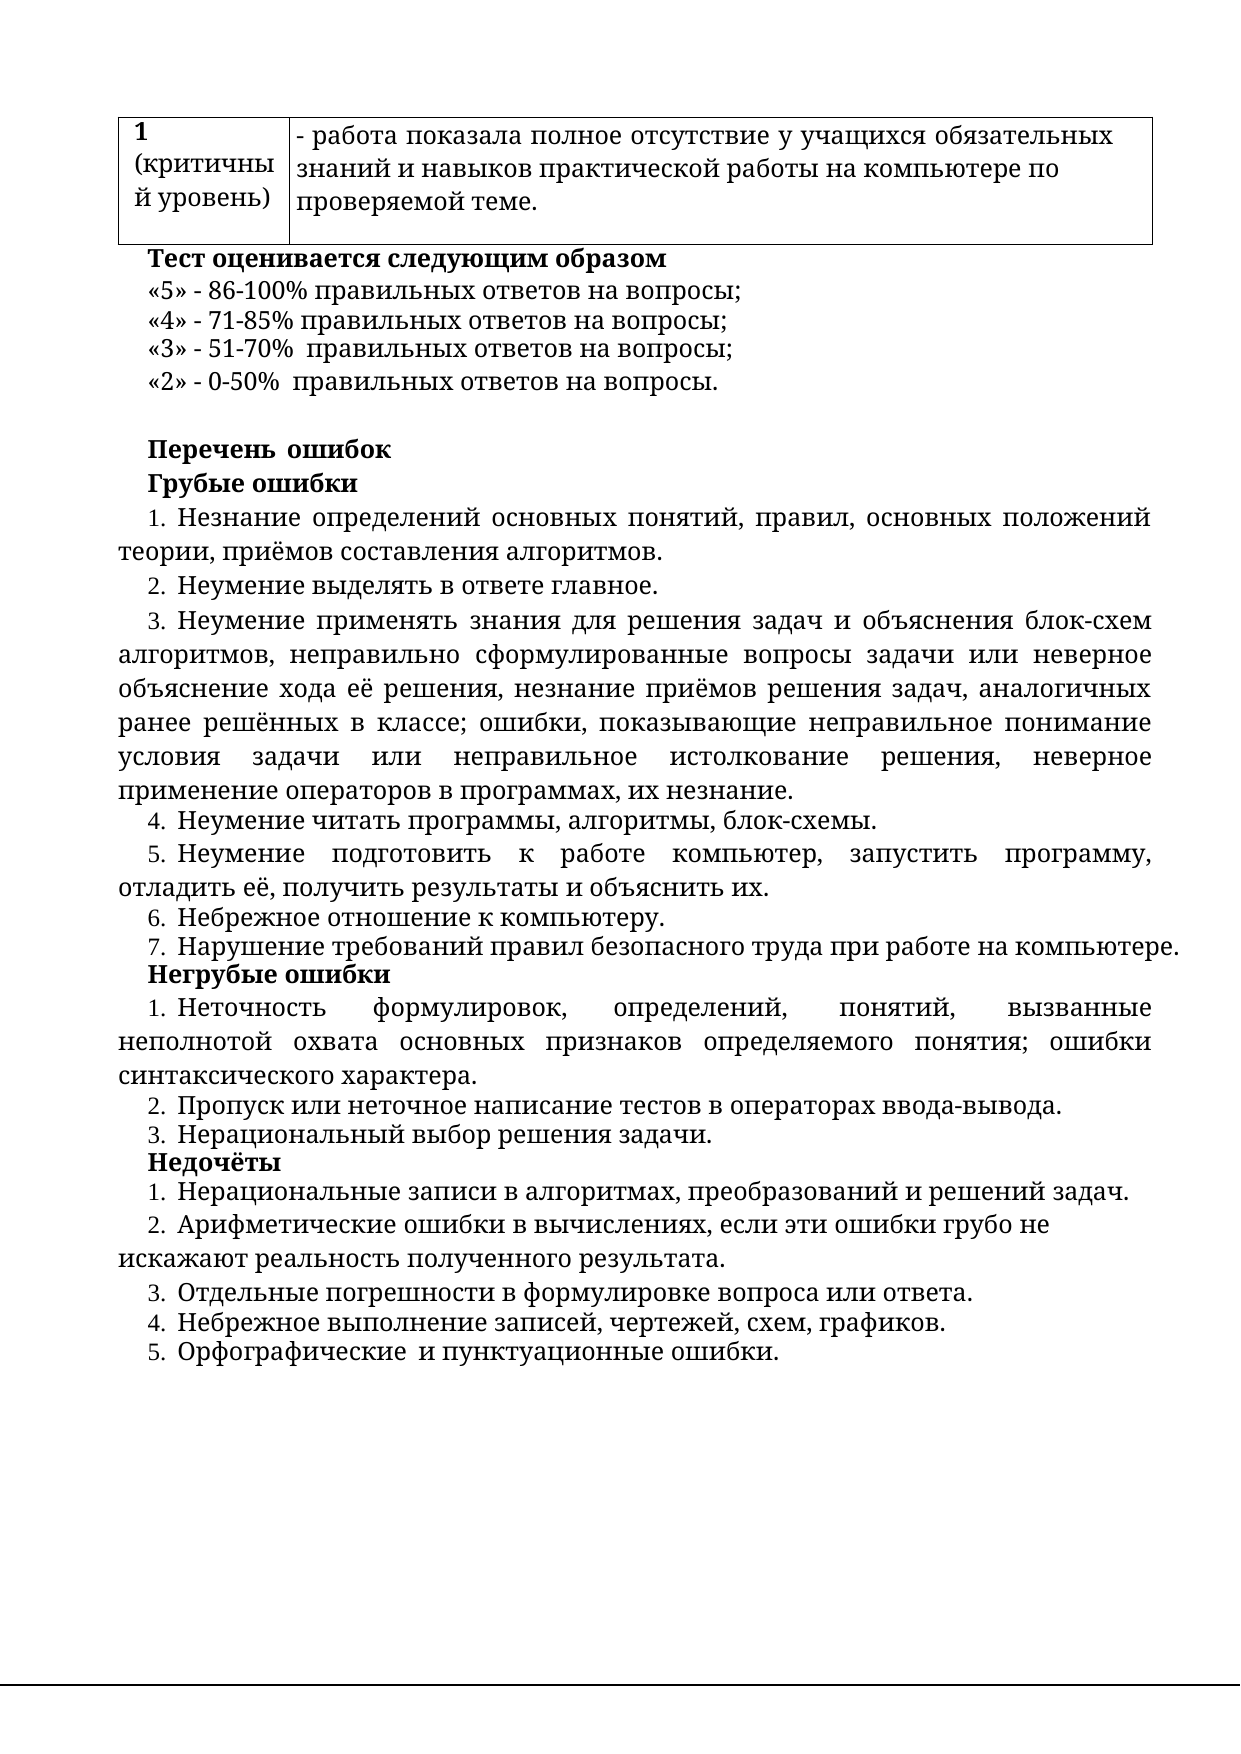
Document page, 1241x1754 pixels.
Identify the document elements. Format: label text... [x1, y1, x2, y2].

list Нерациональный выбор решения задачи. [147, 1121, 1223, 1149]
subtitle Перечень ошибок Грубые ошибки [147, 432, 391, 500]
text «5» - 86-100% правильных ответов на вопросы; [147, 273, 1223, 307]
list Отдельные погрешности в формулировке вопроса или ответа. [147, 1274, 1223, 1309]
subtitle Негрубые ошибки [147, 961, 1223, 989]
text «2» - 0-50% правильных ответов на вопросы. [147, 364, 1223, 398]
list Орфографические и пунктуационные ошибки. [147, 1338, 1223, 1366]
table_header 1 (критичный уровень) [119, 118, 289, 244]
list Неумение читать программы, алгоритмы, блок-схемы. [147, 807, 1223, 835]
list Небрежное выполнение записей, чертежей, схем, графиков. [147, 1309, 1223, 1338]
text «4» - 71-85% правильных ответов на вопросы; [147, 307, 1223, 335]
list Неумение выделять в ответе главное. [147, 568, 1223, 602]
table_header - работа показала полное отсутствие у учащихся обязательных знаний и навыков практической работы на компьютере по проверяемой теме. [290, 118, 1152, 244]
list Арифметические ошибки в вычислениях, если эти ошибки грубо не искажают реальность полученного результата. [118, 1206, 1152, 1274]
list Нерациональные записи в алгоритмах, преобразований и решений задач. [147, 1178, 1223, 1206]
list Неумение подготовить к работе компьютер, запустить программу, отладить её, получить результаты и объяснить их. [118, 835, 1152, 903]
subtitle Тест оценивается следующим образом [147, 245, 1223, 273]
list Неточность формулировок, определений, понятий, вызванные неполнотой охвата основных признаков определяемого понятия; ошибки синтаксического характера. [118, 989, 1152, 1092]
list Незнание определений основных понятий, правил, основных положений теории, приёмов составления алгоритмов. [118, 500, 1151, 568]
text «3» - 51-70% правильных ответов на вопросы; [147, 335, 1223, 364]
list Нарушение требований правил безопасного труда при работе на компьютере. [147, 932, 1223, 961]
list Пропуск или неточное написание тестов в операторах ввода-вывода. [147, 1092, 1223, 1121]
list Небрежное отношение к компьютеру. [147, 903, 1223, 932]
list Неумение применять знания для решения задач и объяснения блок-схем алгоритмов, неправильно сформулированные вопросы задачи или неверное объяснение хода её решения, незнание приёмов решения задач, аналогичных ранее решённых в классе; ошибки, показывающие неправильное понимание условия задачи или неправильное истолкование решения, неверное применение операторов в программах, их незнание. [118, 602, 1152, 807]
subtitle Недочёты [147, 1149, 1223, 1178]
